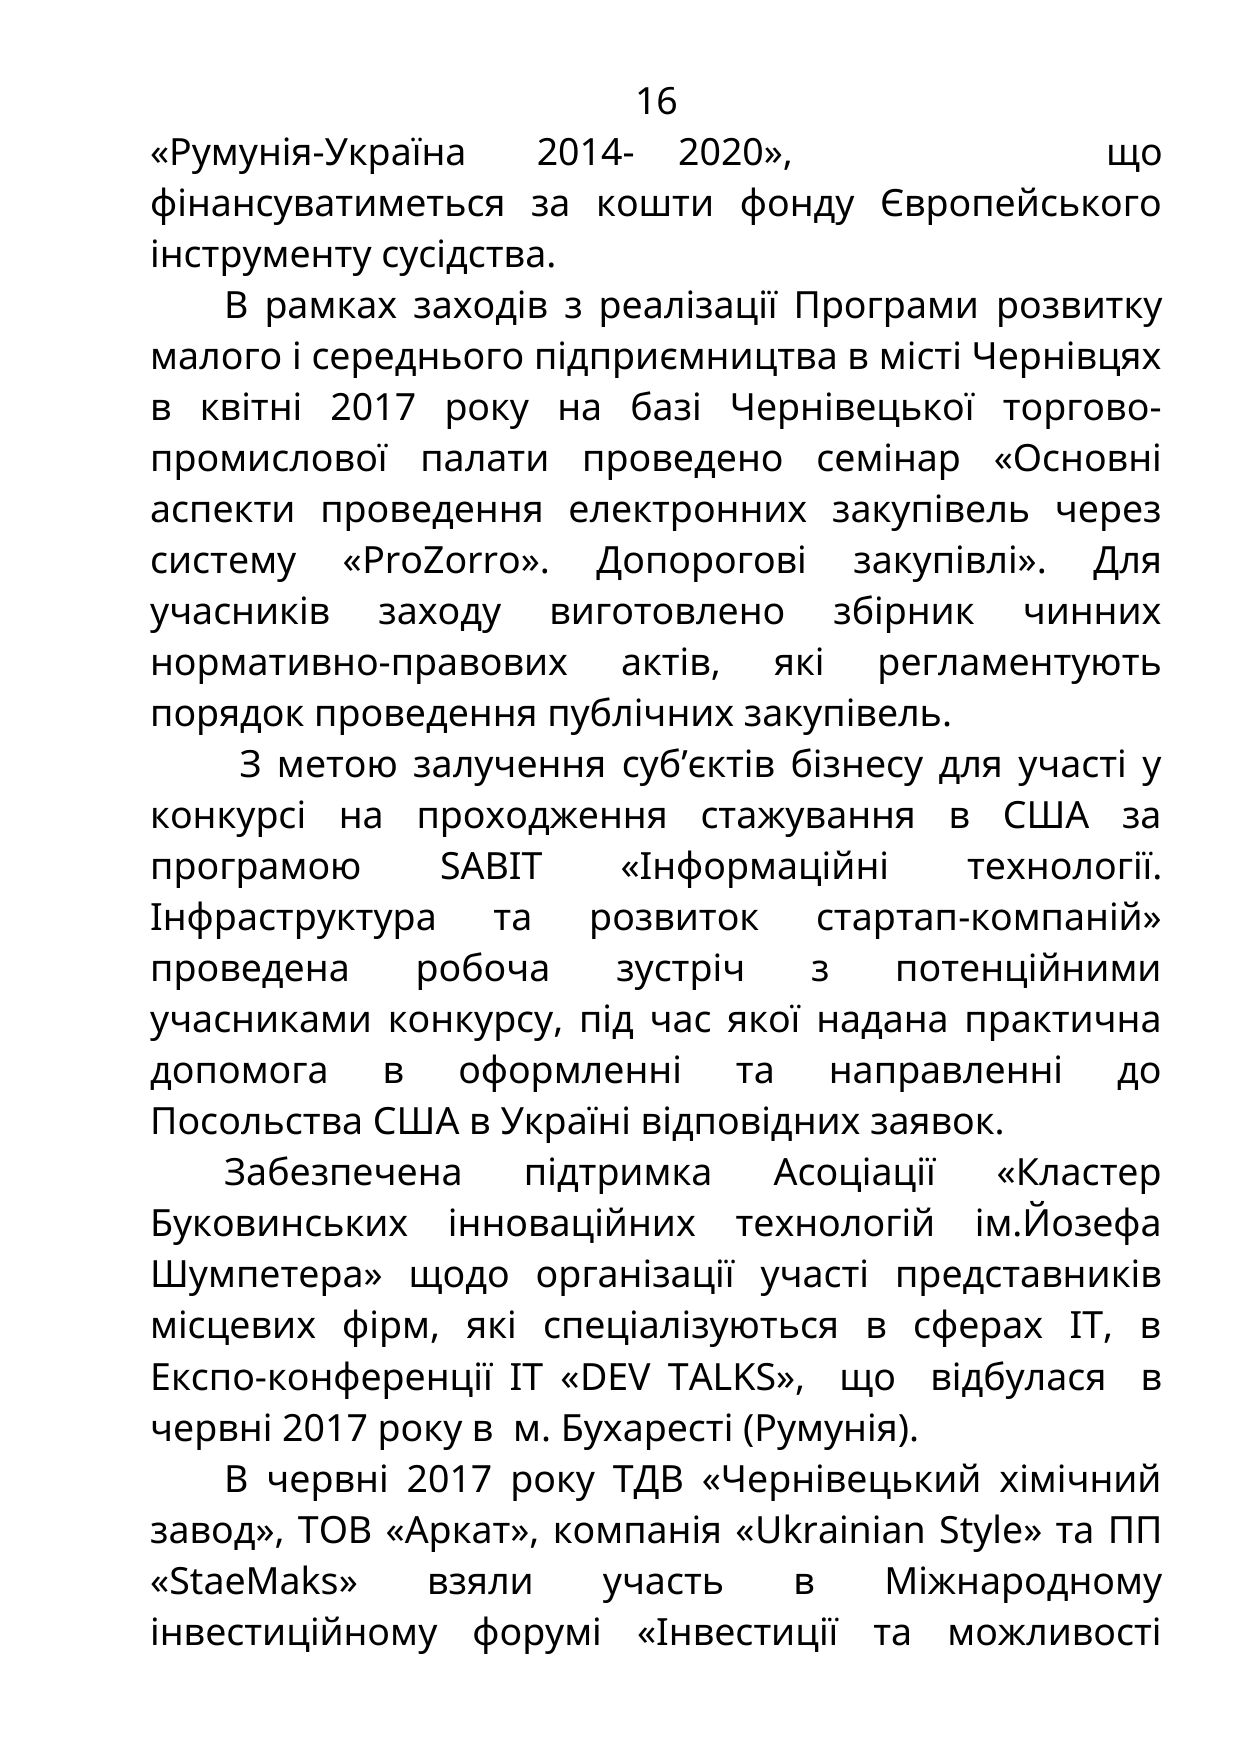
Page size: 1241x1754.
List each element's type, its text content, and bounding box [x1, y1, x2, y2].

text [150, 1452, 1162, 1656]
text Забезпечена підтримка Асоціації «Кластер Буковинських інноваційних технологій ім.Йозефа Шумпетера» щодо організації участі представників місцевих фірм, які спеціалізуються в сферах ІТ, в Експо-конференції ІТ «DEV TALKS», що відбулася в червні 2017 року в м. Бухаресті (Румунія). [150, 1146, 1162, 1452]
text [150, 125, 1162, 278]
text В рамках заходів з реалізації Програми розвитку малого і середнього підприємництва в місті Чернівцях в квітні 2017 року на базі Чернівецької торгово-промислової палати проведено семінар «Основні аспекти проведення електронних закупівель через систему «ProZorro». Допорогові закупівлі». Для учасників заходу виготовлено збірник чинних нормативно-правових актів, які регламентують порядок проведення публічних закупівель. [150, 278, 1162, 737]
text З метою залучення суб’єктів бізнесу для участі у конкурсі на проходження стажування в США за програмою SABIT «Інформаційні технології. Інфраструктура та розвиток стартап-компаній» проведена робоча зустріч з потенційними учасниками конкурсу, під час якої надана практична допомога в оформленні та направленні до Посольства США в Україні відповідних заявок. [150, 737, 1162, 1146]
